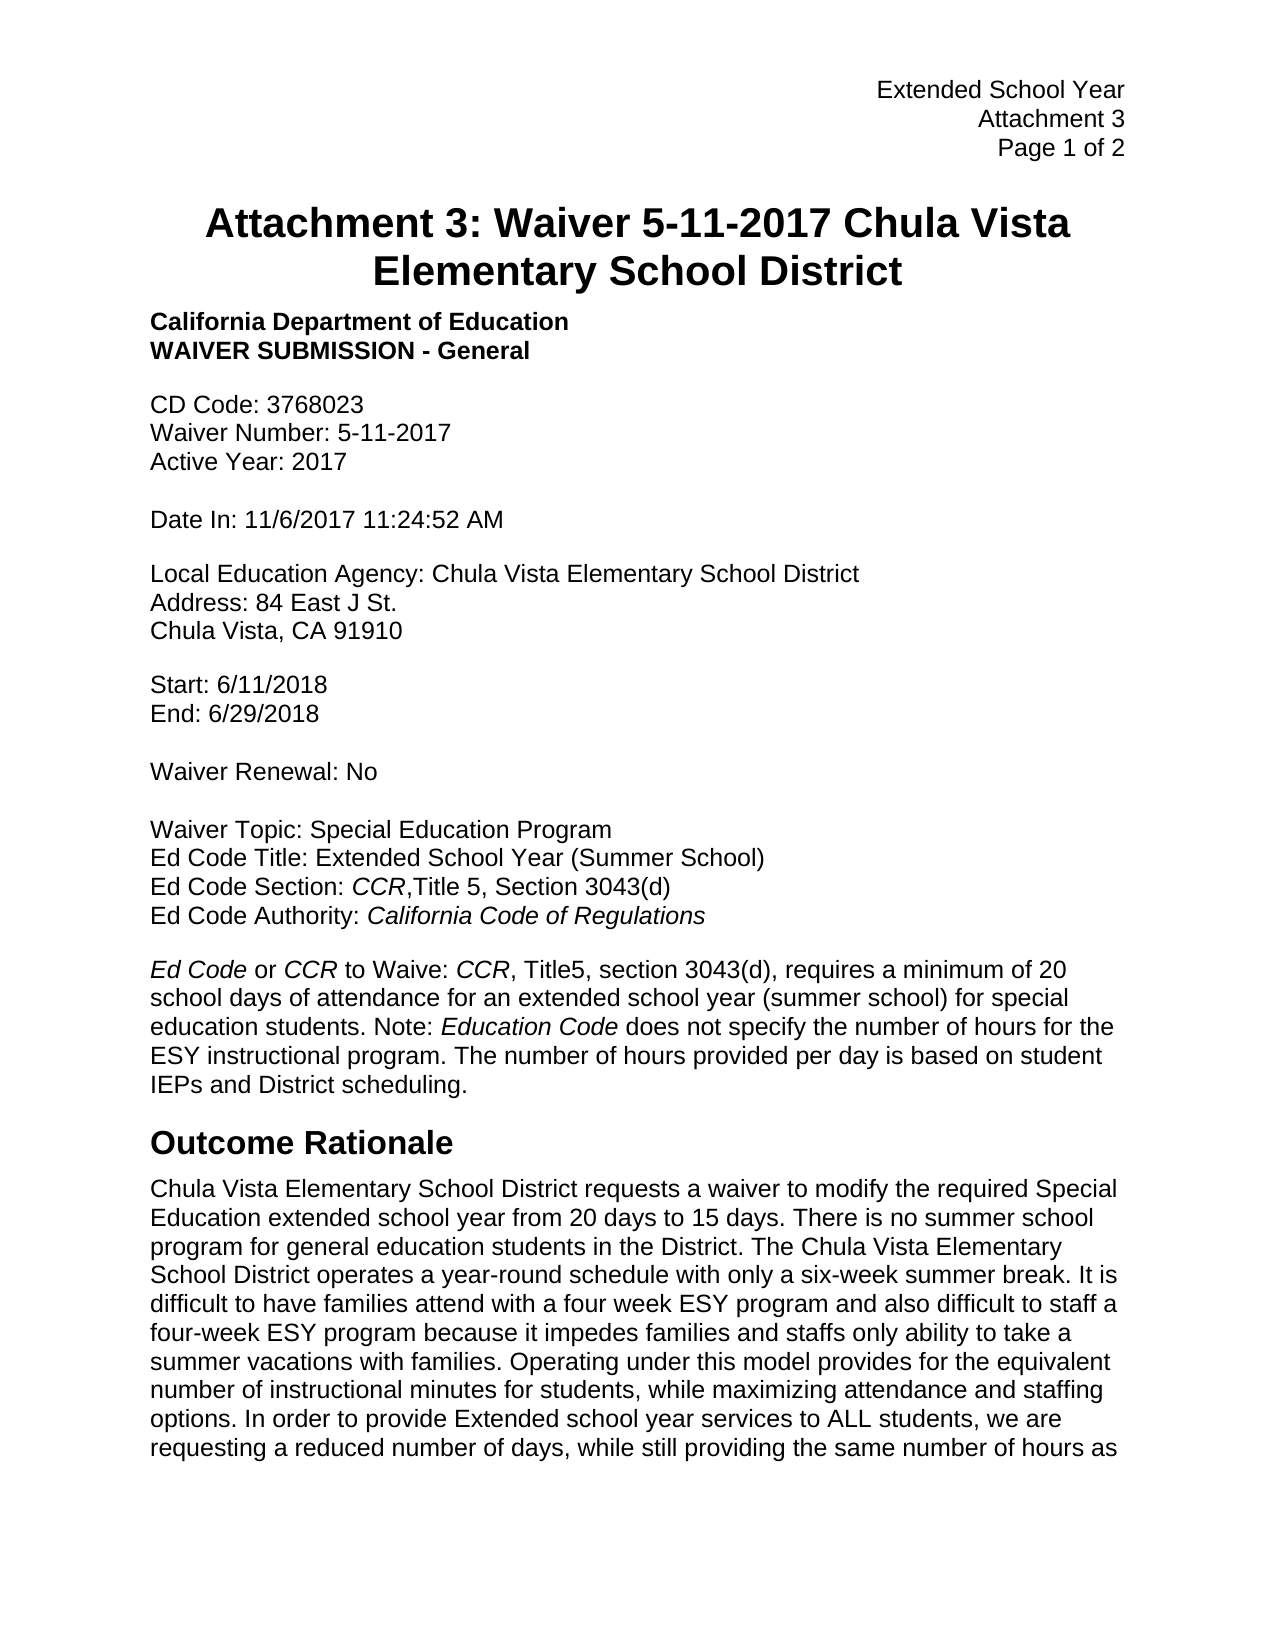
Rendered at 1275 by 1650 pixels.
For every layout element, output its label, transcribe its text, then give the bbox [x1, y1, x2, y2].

text Active Year: 2017 [150, 447, 1125, 476]
text WAIVER SUBMISSION - General [150, 336, 1125, 364]
subtitle Outcome Rationale [150, 1123, 1125, 1162]
text Start: 6/11/2018 [150, 670, 1125, 699]
text Waiver Number: 5-11-2017 [150, 418, 1125, 447]
text Date In: 11/6/2017 11:24:52 AM [150, 505, 1125, 534]
text Ed Code Authority: California Code of Regulations [150, 901, 1125, 929]
text Chula Vista, CA 91910 [150, 616, 1125, 645]
text End: 6/29/2018 [150, 699, 1125, 727]
text Ed Code Section: CCR,Title 5, Section 3043(d) [150, 872, 1125, 901]
text CD Code: 3768023 [150, 389, 1125, 418]
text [150, 1174, 1125, 1462]
text Address: 84 East J St. [150, 587, 1125, 616]
text Local Education Agency: Chula Vista Elementary School District [150, 559, 1125, 587]
text Ed Code or CCR to Waive: CCR, Title5, section 3043(d), requires a minimum of 20 school days of attendance for an extended school year (summer school) for special education students. Note: Education Code does not specify the number of hours for the ESY instructional program. The number of hours provided per day is based on student IEPs and District scheduling. [150, 954, 1125, 1098]
text Waiver Topic: Special Education Program [150, 814, 1125, 843]
text California Department of Education [150, 307, 1125, 336]
text Ed Code Title: Extended School Year (Summer School) [150, 843, 1125, 872]
subtitle Attachment 3: Waiver 5-11-2017 Chula Vista Elementary School District [150, 199, 1125, 294]
text Waiver Renewal: No [150, 757, 1125, 785]
